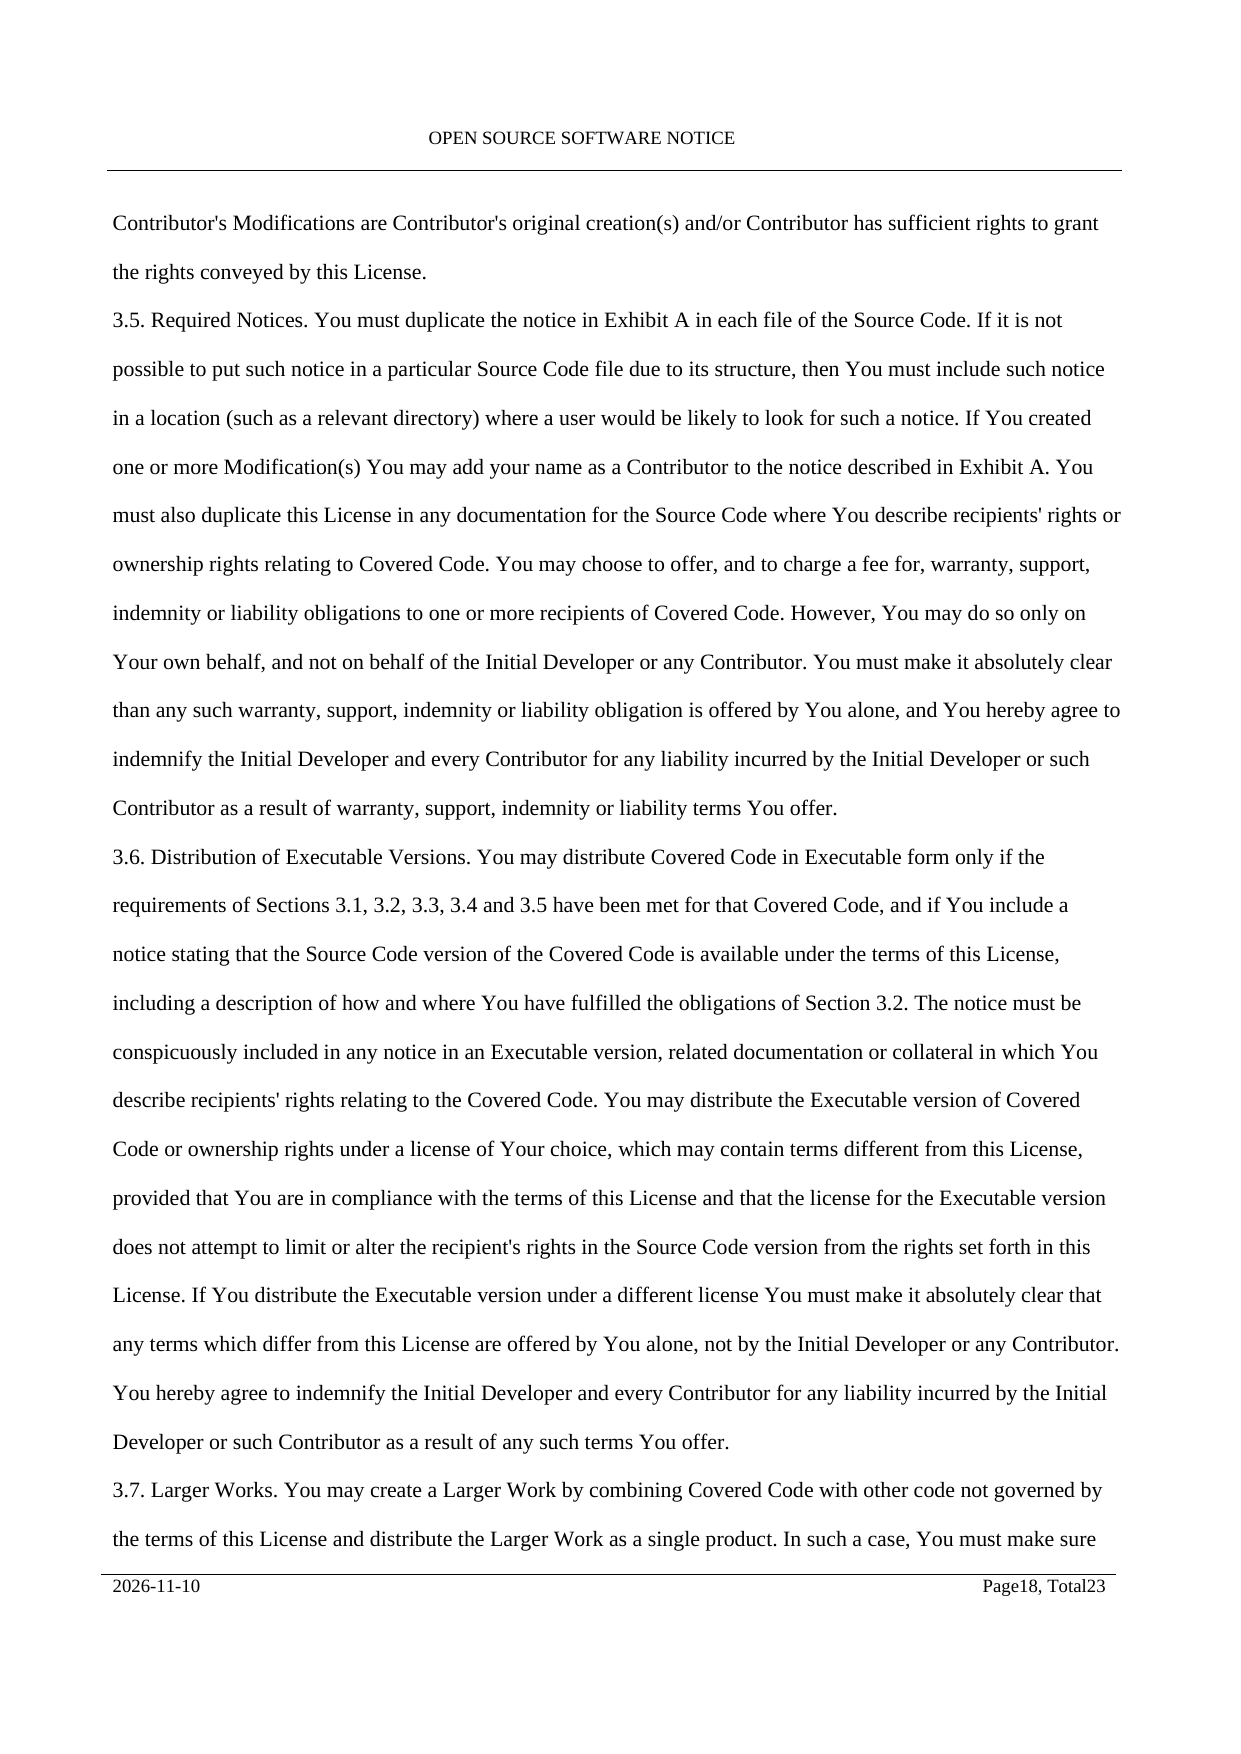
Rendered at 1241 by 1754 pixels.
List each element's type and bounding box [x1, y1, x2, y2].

text [112, 206, 1128, 1555]
